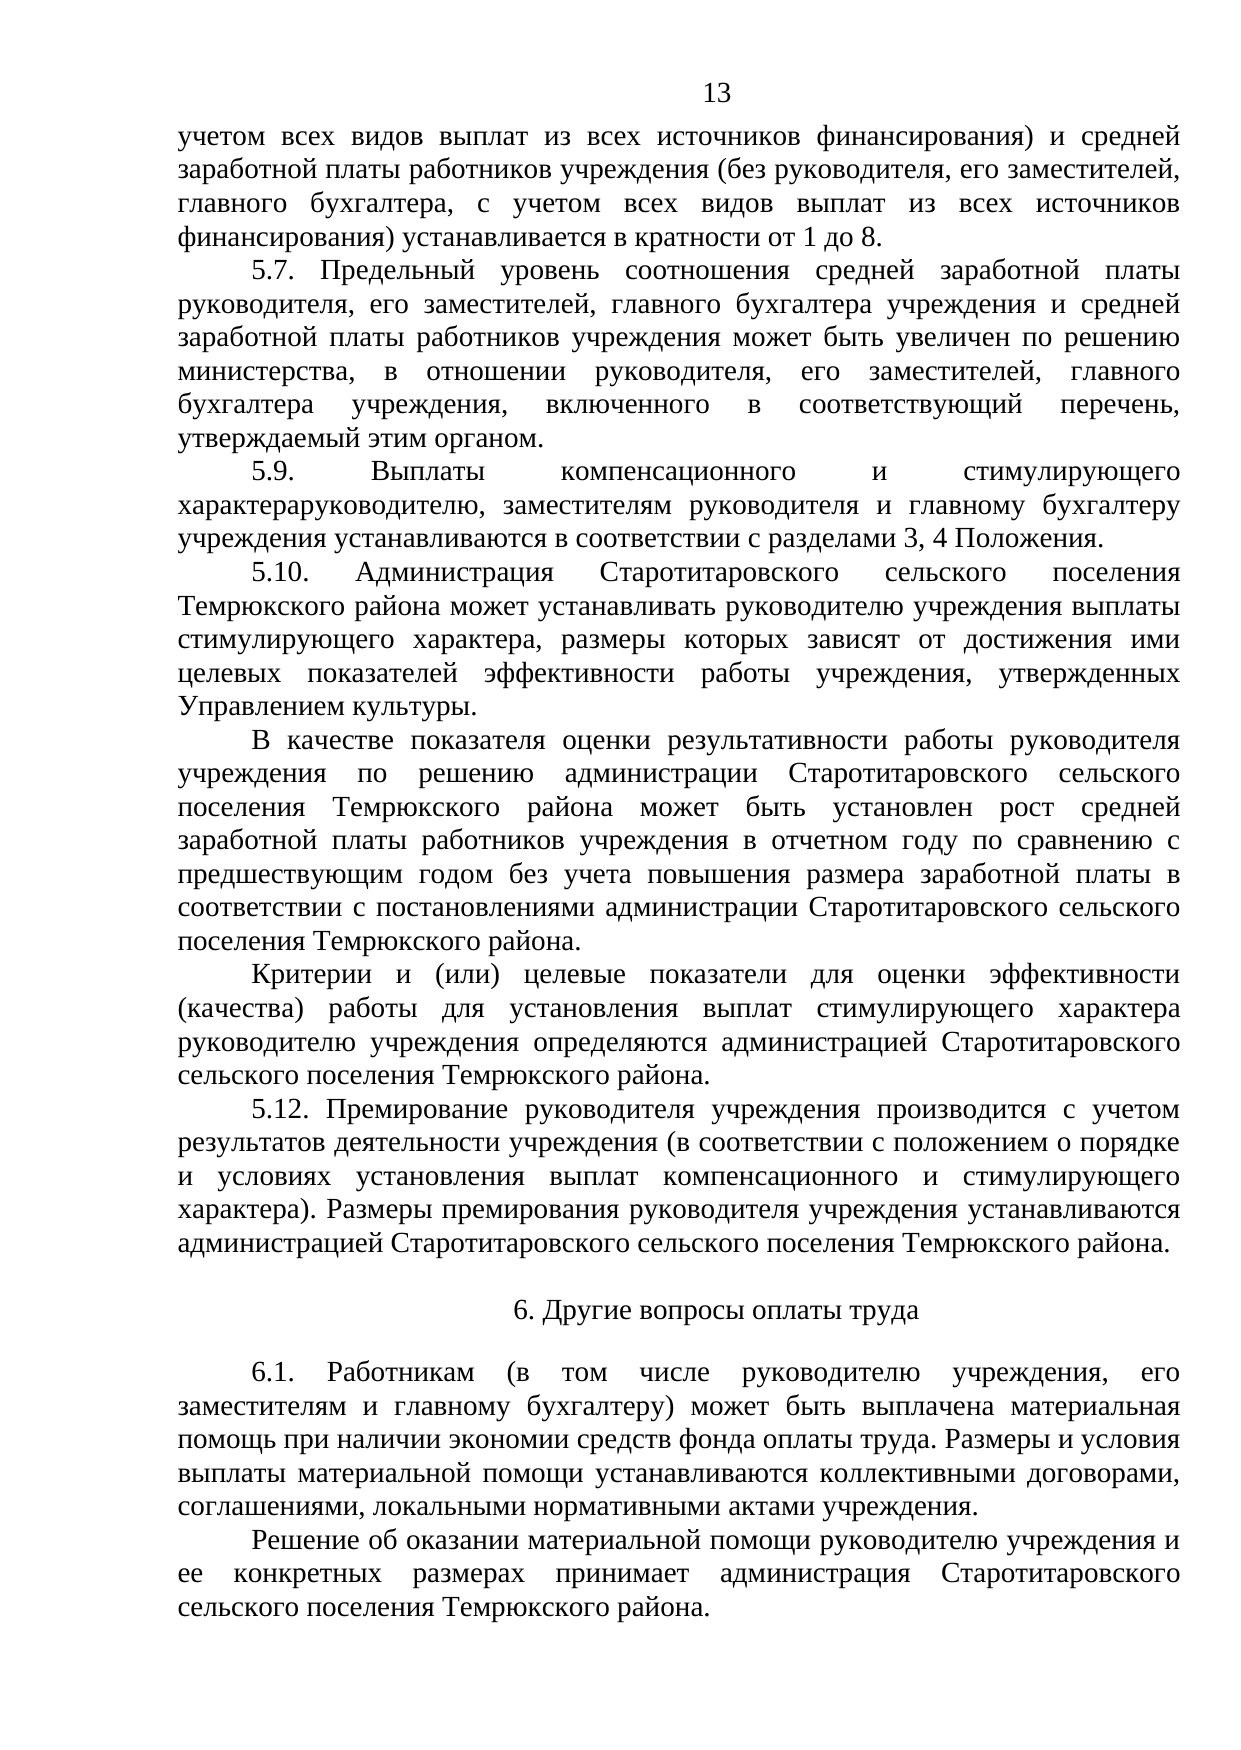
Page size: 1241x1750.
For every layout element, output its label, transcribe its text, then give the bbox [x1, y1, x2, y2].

subtitle 6. Другие вопросы оплаты труда [177, 1292, 1181, 1326]
text 6.1. Работникам (в том числе руководителю учреждения, его заместителям и главному бухгалтеру) может быть выплачена материальная помощь при наличии экономии средств фонда оплаты труда. Размеры и условия выплаты материальной помощи устанавливаются коллективными договорами, соглашениями, локальными нормативными актами учреждения. [177, 1354, 1181, 1522]
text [177, 118, 1181, 252]
text 5.7. Предельный уровень соотношения средней заработной платы руководителя, его заместителей, главного бухгалтера учреждения и средней заработной платы работников учреждения может быть увеличен по решению министерства, в отношении руководителя, его заместителей, главного бухгалтера учреждения, включенного в соответствующий перечень, утверждаемый этим органом. [177, 252, 1181, 453]
text 5.10. Администрация Старотитаровского сельского поселения Темрюкского района может устанавливать руководителю учреждения выплаты стимулирующего характера, размеры которых зависят от достижения ими целевых показателей эффективности работы учреждения, утвержденных Управлением культуры. [177, 554, 1181, 722]
text Решение об оказании материальной помощи руководителю учреждения и ее конкретных размерах принимает администрация Старотитаровского сельского поселения Темрюкского района. [177, 1522, 1181, 1623]
text 5.12. Премирование руководителя учреждения производится с учетом результатов деятельности учреждения (в соответствии с положением о порядке и условиях установления выплат компенсационного и стимулирующего характера). Размеры премирования руководителя учреждения устанавливаются администрацией Старотитаровского сельского поселения Темрюкского района. [177, 1091, 1181, 1258]
text 5.9. Выплаты компенсационного и стимулирующего характераруководителю, заместителям руководителя и главному бухгалтеру учреждения устанавливаются в соответствии с разделами 3, 4 Положения. [177, 453, 1181, 554]
text В качестве показателя оценки результативности работы руководителя учреждения по решению администрации Старотитаровского сельского поселения Темрюкского района может быть установлен рост средней заработной платы работников учреждения в отчетном году по сравнению с предшествующим годом без учета повышения размера заработной платы в соответствии с постановлениями администрации Старотитаровского сельского поселения Темрюкского района. [177, 722, 1181, 957]
text Критерии и (или) целевые показатели для оценки эффективности (качества) работы для установления выплат стимулирующего характера руководителю учреждения определяются администрацией Старотитаровского сельского поселения Темрюкского района. [177, 957, 1181, 1091]
